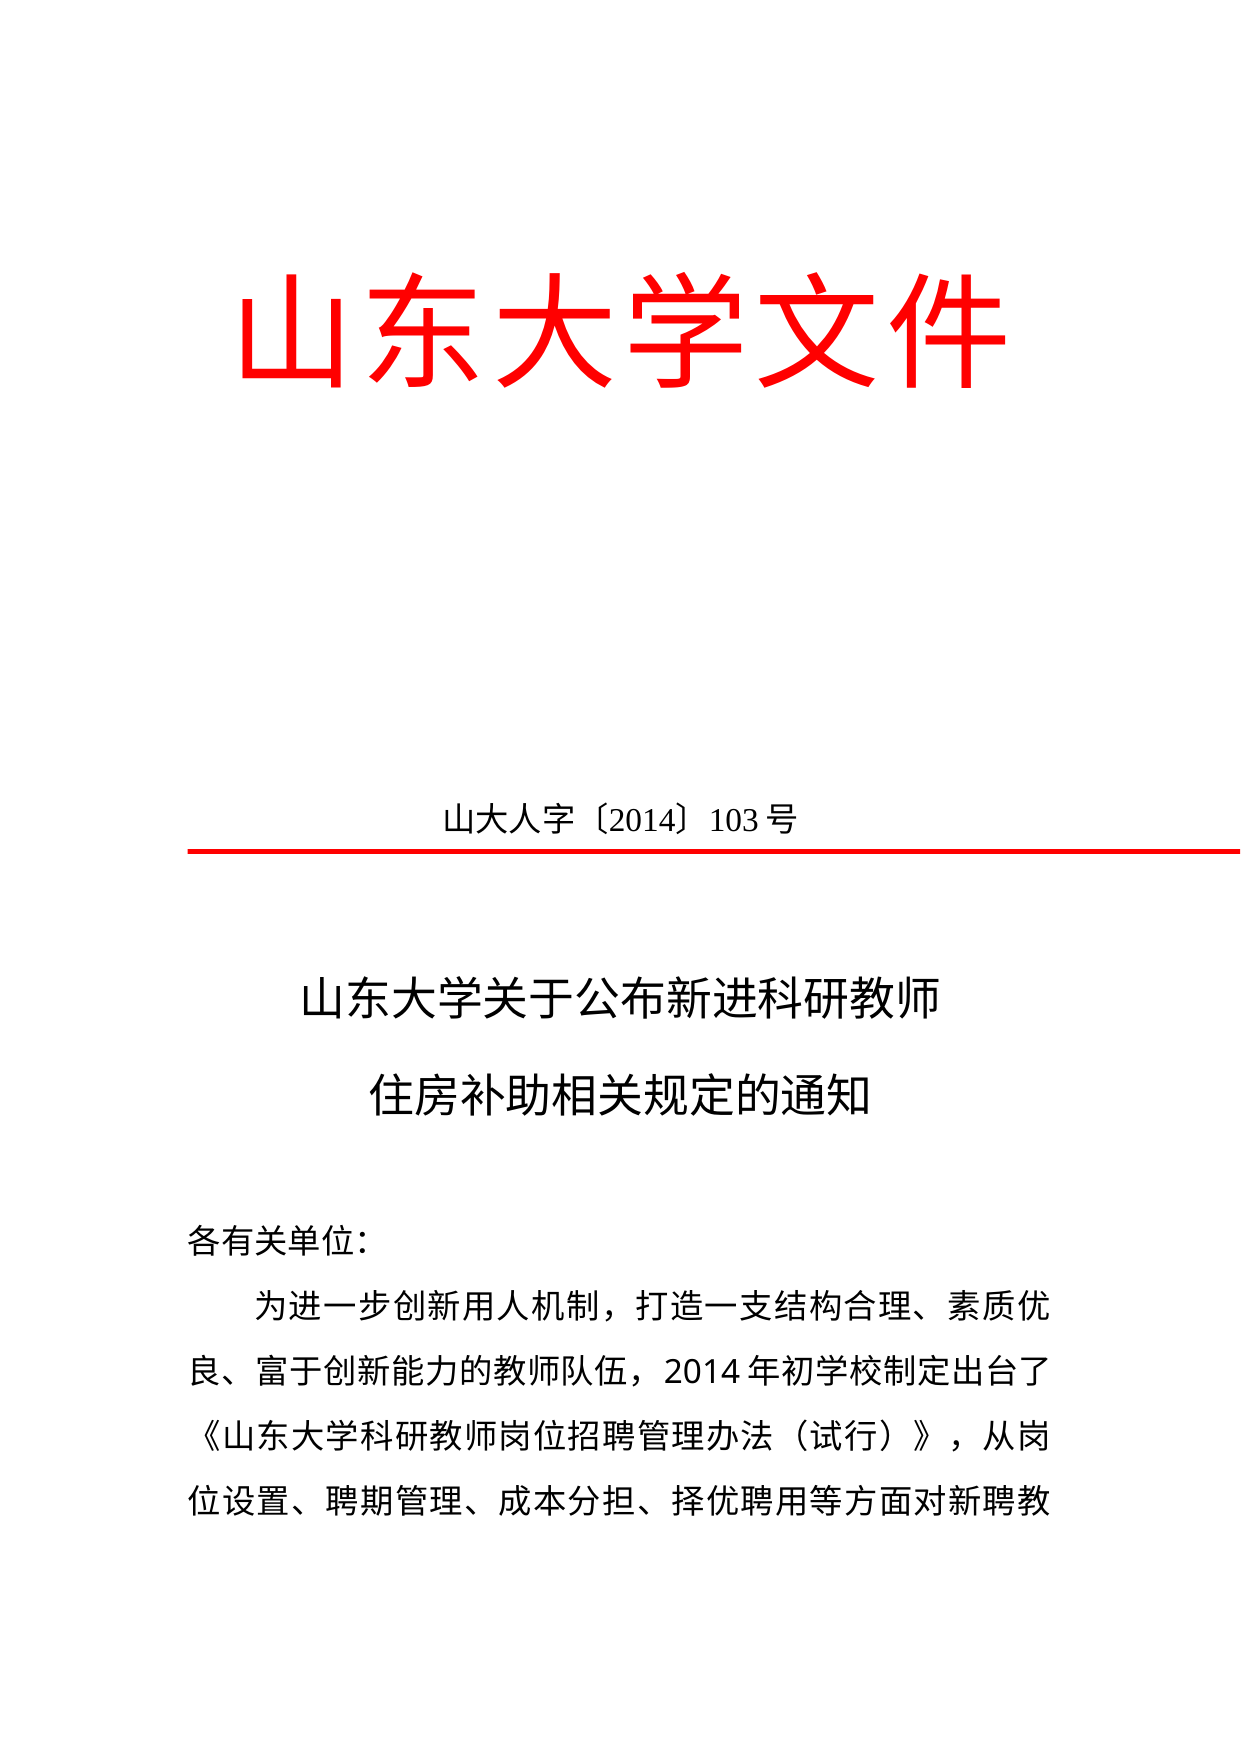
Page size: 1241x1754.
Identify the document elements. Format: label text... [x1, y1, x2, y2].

text 各有关单位： [187, 1207, 1053, 1272]
text 山东大学文件 [187, 227, 1053, 422]
picture [187, 849, 1241, 854]
text 山东大学关于公布新进科研教师 [187, 947, 1053, 1044]
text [187, 1272, 1053, 1532]
text 山大人字〔2014〕103号 [187, 784, 1053, 849]
text 住房补助相关规定的通知 [187, 1044, 1053, 1142]
